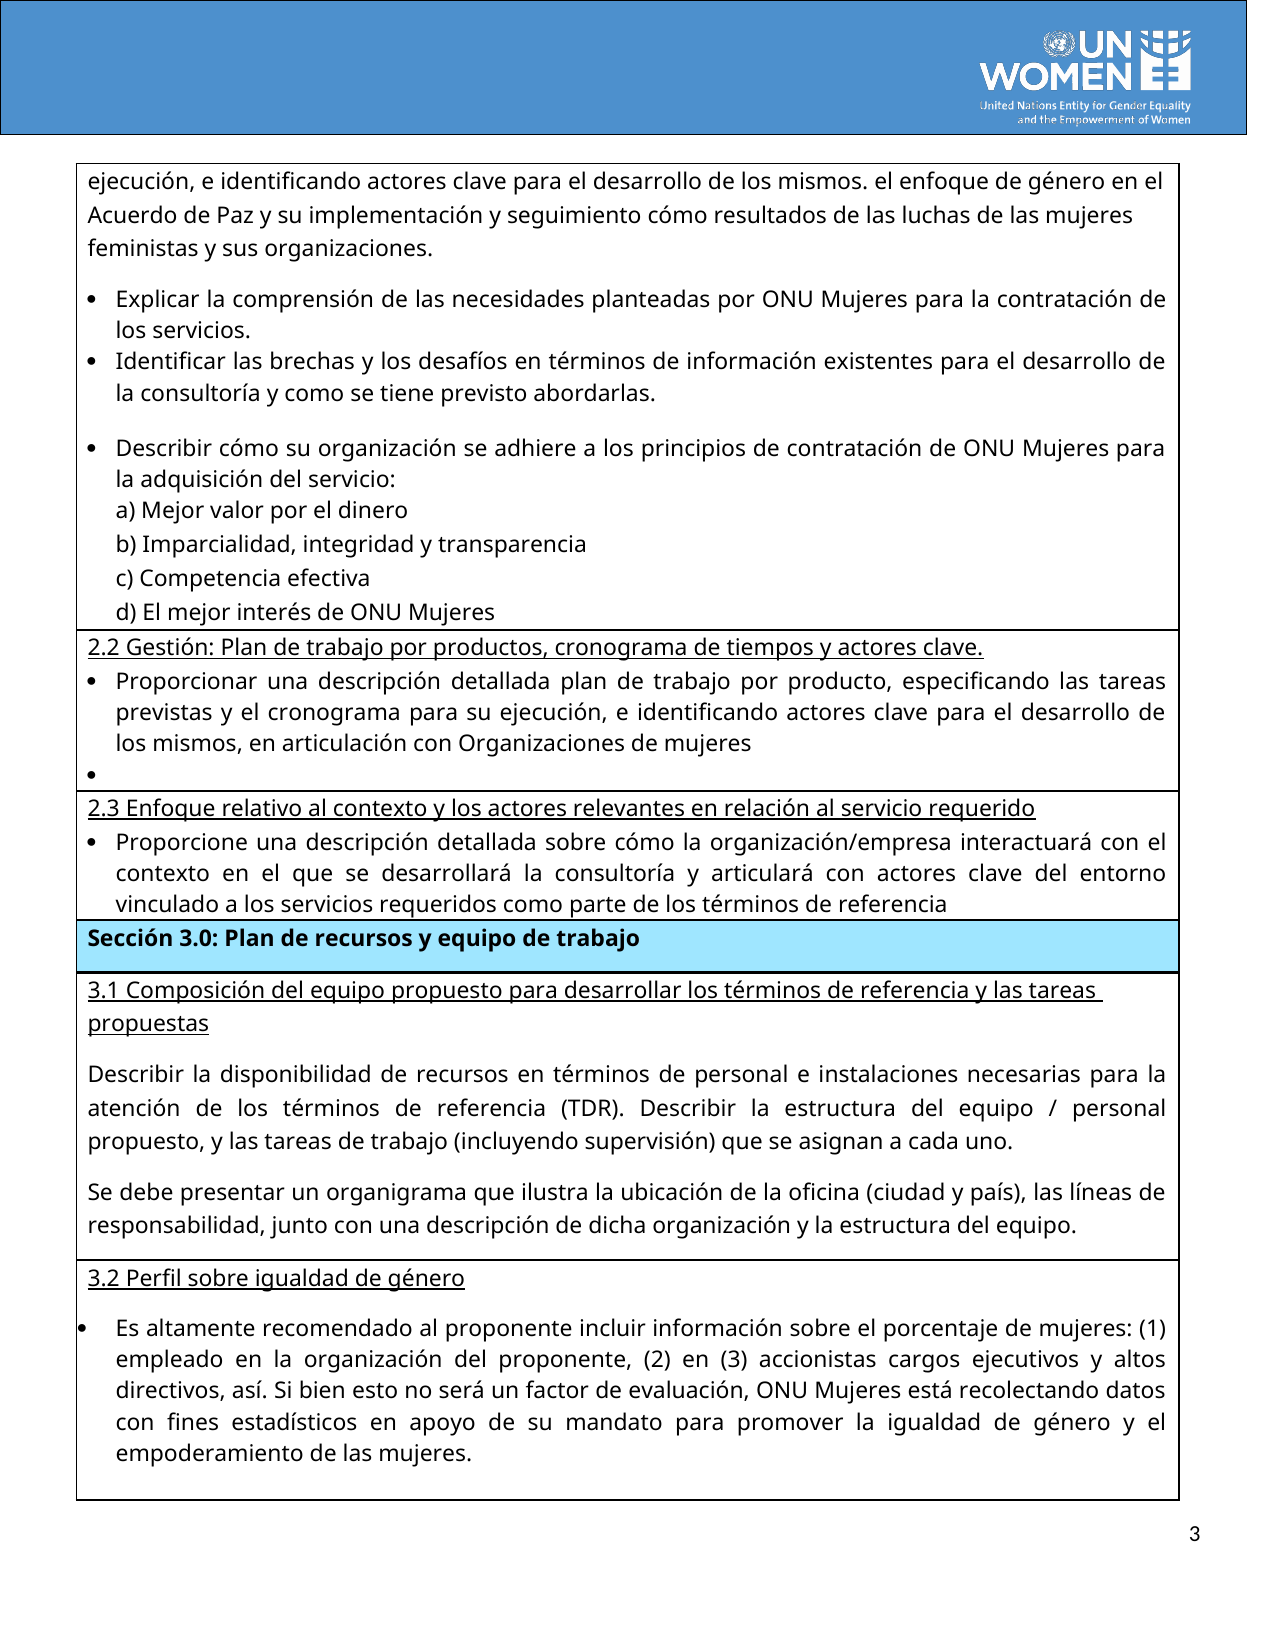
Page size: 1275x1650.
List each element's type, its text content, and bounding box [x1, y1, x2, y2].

table_cell 2.2 Gestión: Plan de trabajo por productos, cronograma de tiempos y actores clave. Proporcionar una descripción detallada plan de trabajo por producto, especificando las tareas previstas y el cronograma para su ejecución, e identificando actores clave para el desarrollo de los mismos, en articulación con Organizaciones de mujeres [77, 631, 1178, 790]
picture [973, 29, 1193, 134]
table_cell Sección 3.0: Plan de recursos y equipo de trabajo [77, 921, 1178, 971]
table_cell 3.1 Composición del equipo propuesto para desarrollar los términos de referencia y las tareas propuestas Describir la disponibilidad de recursos en términos de personal e instalaciones necesarias para la atención de los términos de referencia (TDR). Describir la estructura del equipo / personal propuesto, y las tareas de trabajo (incluyendo supervisión) que se asignan a cada uno. Se debe presentar un organigrama que ilustra la ubicación de la oficina (ciudad y país), las líneas de responsabilidad, junto con una descripción de dicha organización y la estructura del equipo. [77, 974, 1178, 1259]
table_cell 2.3 Enfoque relativo al contexto y los actores relevantes en relación al servicio requerido Proporcione una descripción detallada sobre cómo la organización/empresa interactuará con el contexto en el que se desarrollará la consultoría y articulará con actores clave del entorno vinculado a los servicios requeridos como parte de los términos de referencia [77, 792, 1178, 919]
